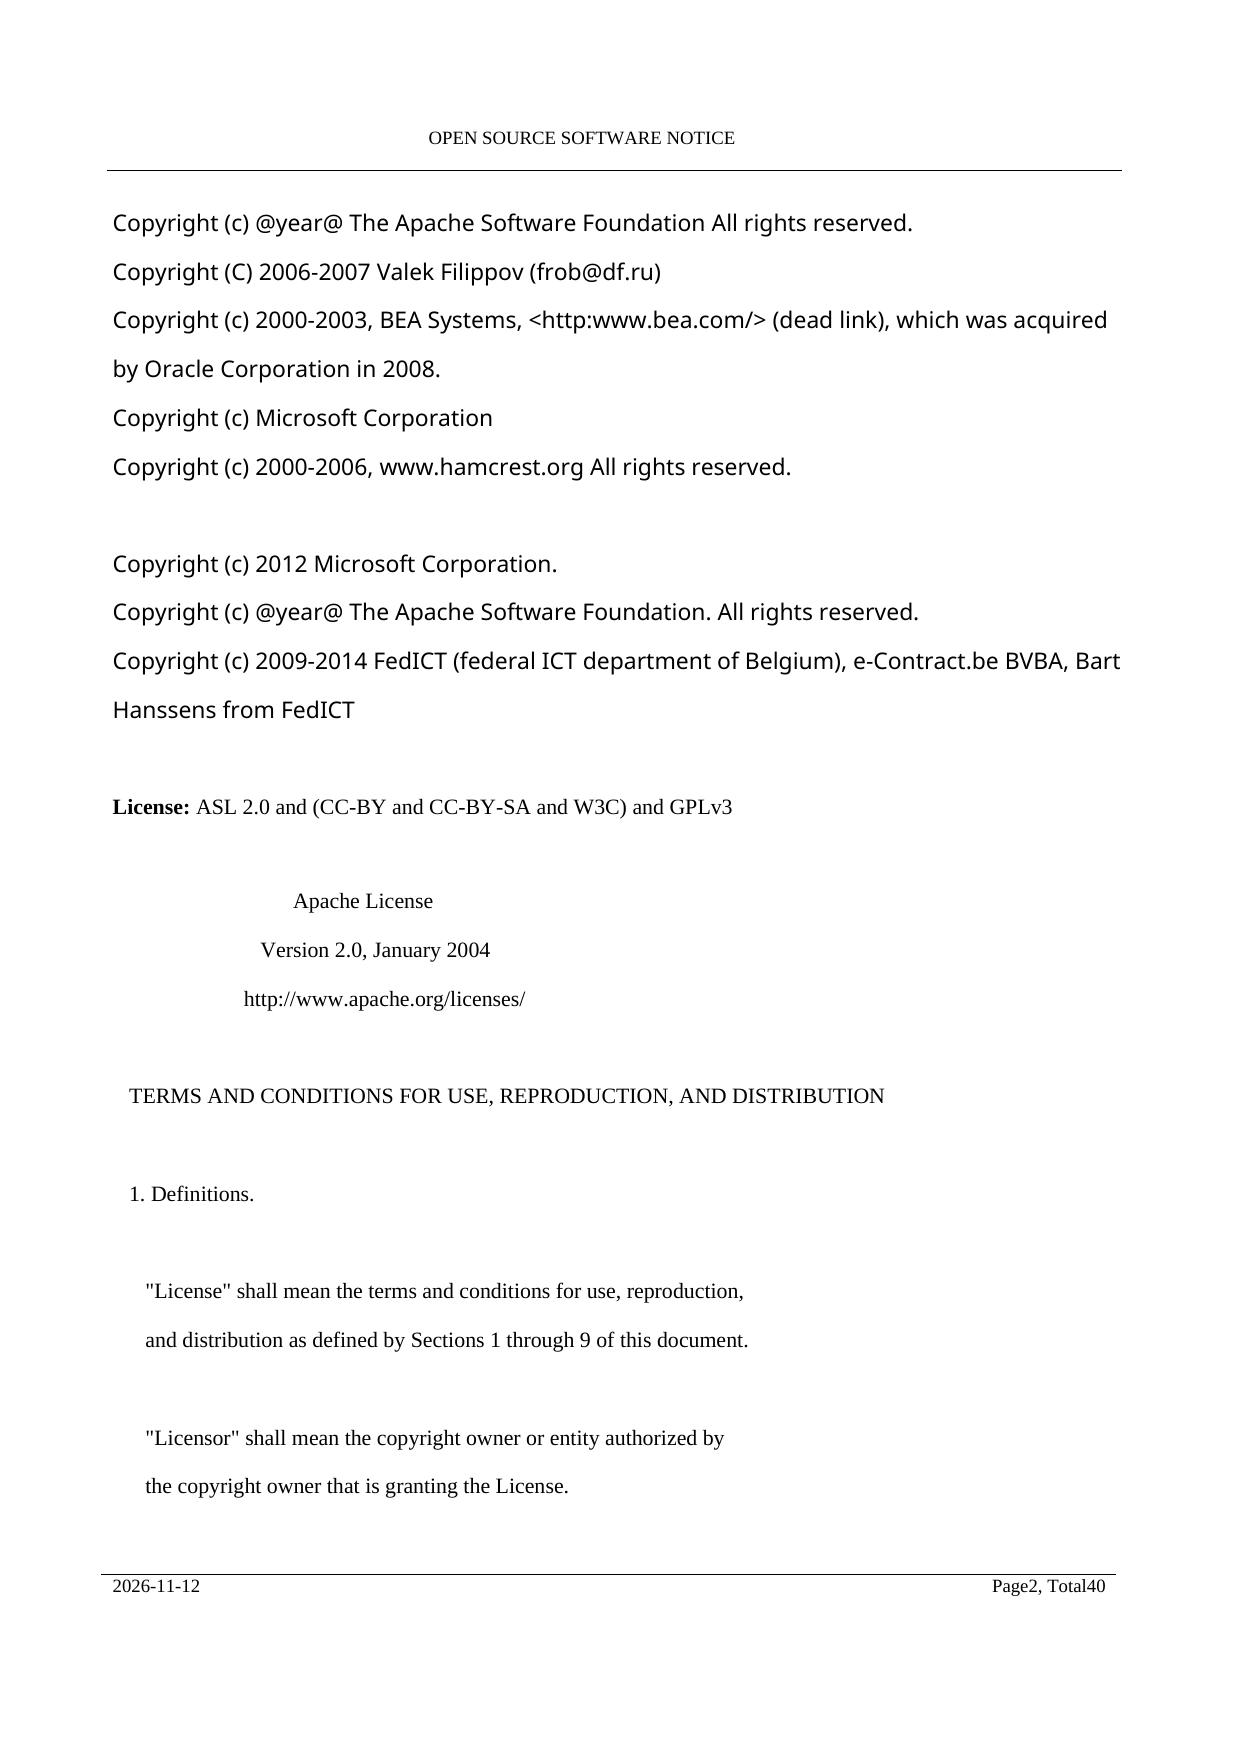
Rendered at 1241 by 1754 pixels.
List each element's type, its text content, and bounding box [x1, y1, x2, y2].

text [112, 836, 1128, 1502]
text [112, 206, 1128, 531]
text Copyright (c) @year@ The Apache Software Foundation. All rights reserved. Copyright (c) 2009-2014 FedICT (federal ICT department of Belgium), e-Contract.be BVBA, Bart Hanssens from FedICT [112, 596, 1128, 774]
text Copyright (c) 2012 Microsoft Corporation. [112, 548, 1128, 580]
text License: ASL 2.0 and (CC-BY and CC-BY-SA and W3C) and GPLv3 [112, 791, 1128, 823]
